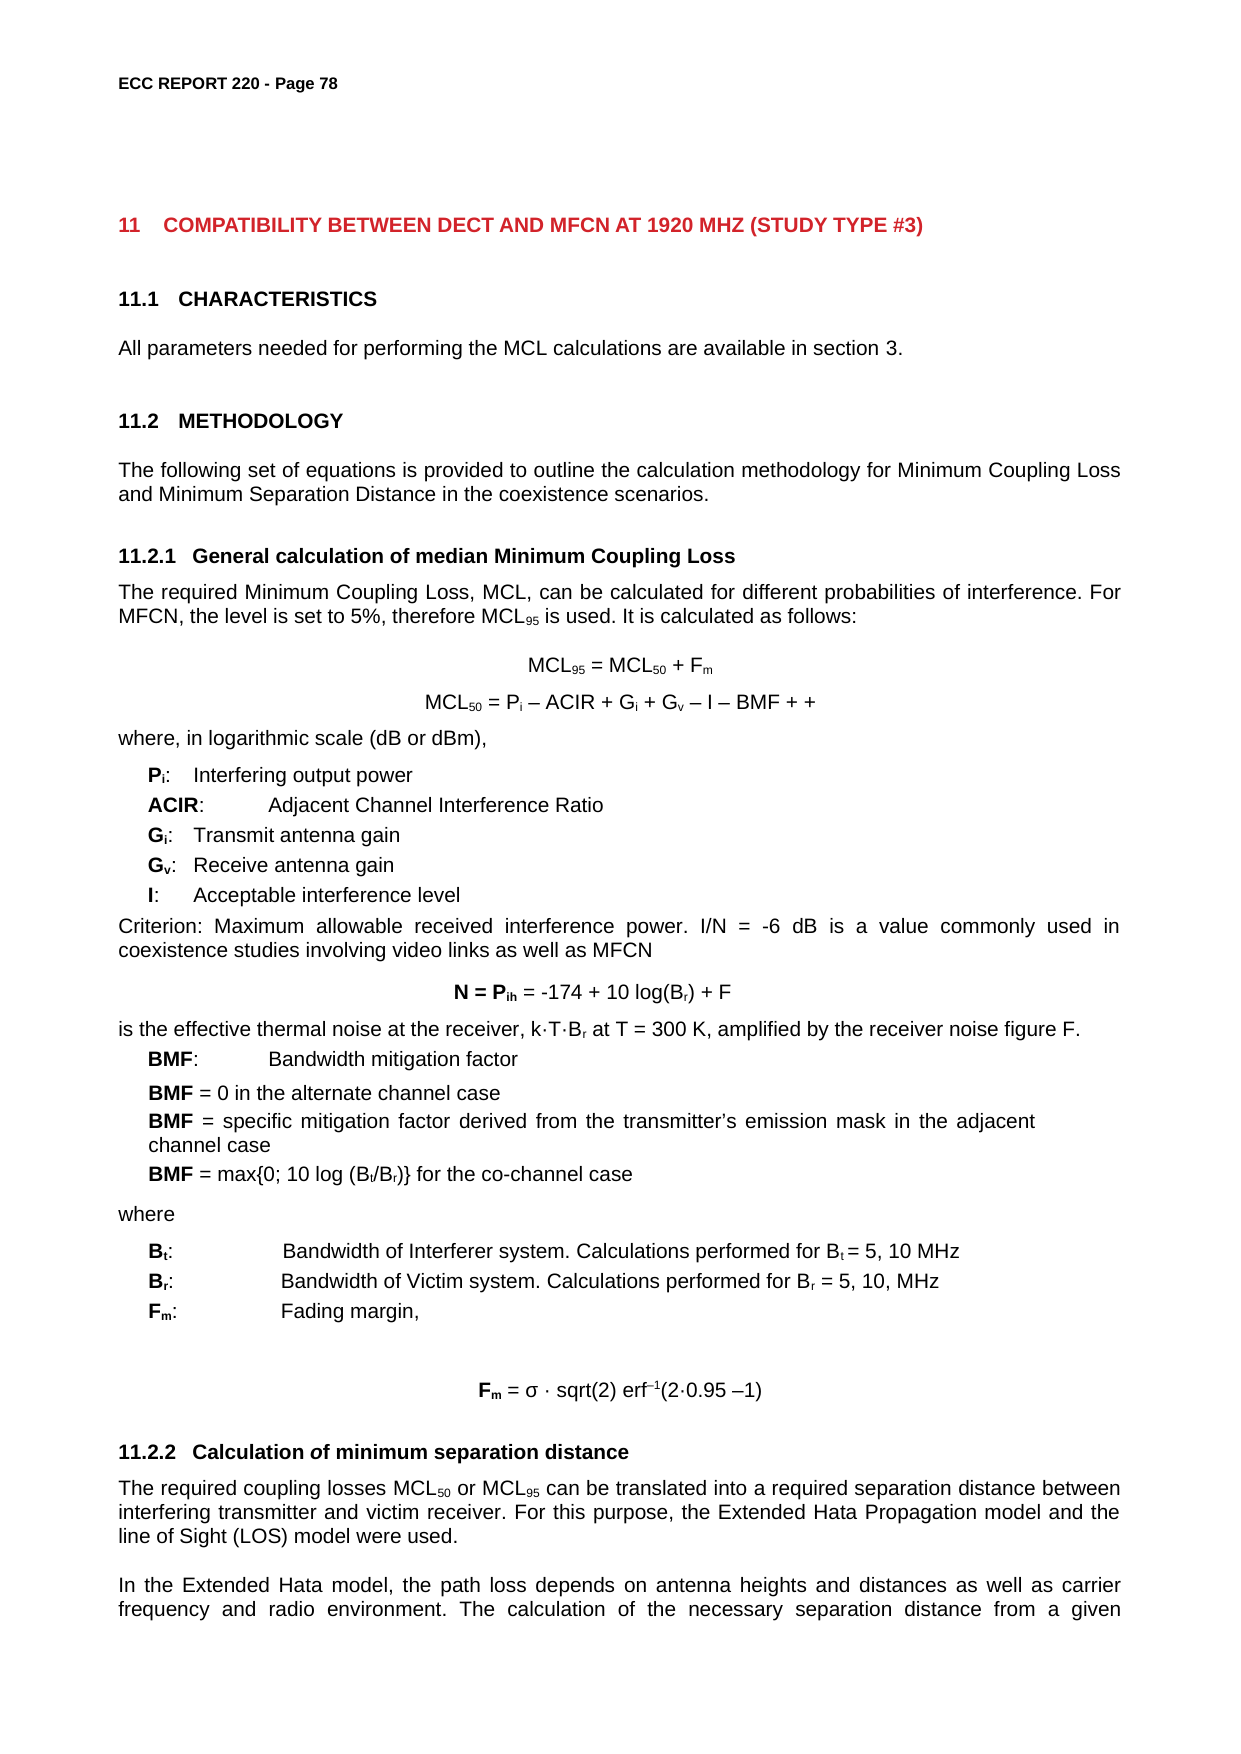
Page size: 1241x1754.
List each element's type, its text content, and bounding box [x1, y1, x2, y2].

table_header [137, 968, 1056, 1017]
subtitle Methodology [118, 409, 1122, 433]
subtitle Calculation of minimum separation distance [118, 1439, 1122, 1463]
text where [118, 1202, 1122, 1226]
text The required Minimum Coupling Loss, MCL, can be calculated for different probabilities of interference. For MFCN, the level is set to 5%, therefore MCL95 is used. It is calculated as follows: [118, 580, 1122, 628]
text MCL95 = MCL50 + Fm [118, 653, 1122, 677]
text The following set of equations is provided to outline the calculation methodology for Minimum Coupling Loss and Minimum Separation Distance in the coexistence scenarios. [118, 458, 1122, 506]
text Criterion: Maximum allowable received interference power. I/N = -6 dB is a value commonly used in coexistence studies involving video links as well as MFCN [118, 913, 1122, 961]
text Gi: Transmit antenna gain [148, 823, 1122, 847]
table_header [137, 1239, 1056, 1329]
text I: Acceptable interference level [148, 883, 1122, 907]
text All parameters needed for performing the MCL calculations are available in section 3. [118, 335, 1122, 359]
subtitle General calculation of median Minimum Coupling Loss [118, 544, 1122, 568]
text Pi: Interfering output power [148, 762, 1122, 786]
subtitle Compatibility between DECT and MFCN at 1920 MHz (study type #3) [118, 212, 1122, 236]
text where, in logarithmic scale (dB or dBm), [118, 726, 1122, 750]
text The required coupling losses MCL50 or MCL95 can be translated into a required separation distance between interfering transmitter and victim receiver. For this purpose, the Extended Hata Propagation model and the line of Sight (LOS) model were used. [118, 1476, 1122, 1548]
text BMF: Bandwidth mitigation factor [148, 1047, 1122, 1071]
subtitle characteristics [118, 286, 1122, 310]
text MCL50 = Pi – ACIR + Gi + Gv – I – BMF + + [118, 689, 1122, 713]
text Fm = σ · sqrt(2) erf–1(2·0.95 –1) [118, 1378, 1122, 1402]
text Gv: Receive antenna gain [148, 853, 1122, 877]
text is the effective thermal noise at the receiver, k·T·Br at T = 300 K, amplified by the receiver noise figure F. [118, 1017, 1122, 1041]
text ACIR: Adjacent Channel Interference Ratio [148, 793, 1122, 817]
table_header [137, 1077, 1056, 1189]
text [118, 1573, 1122, 1621]
